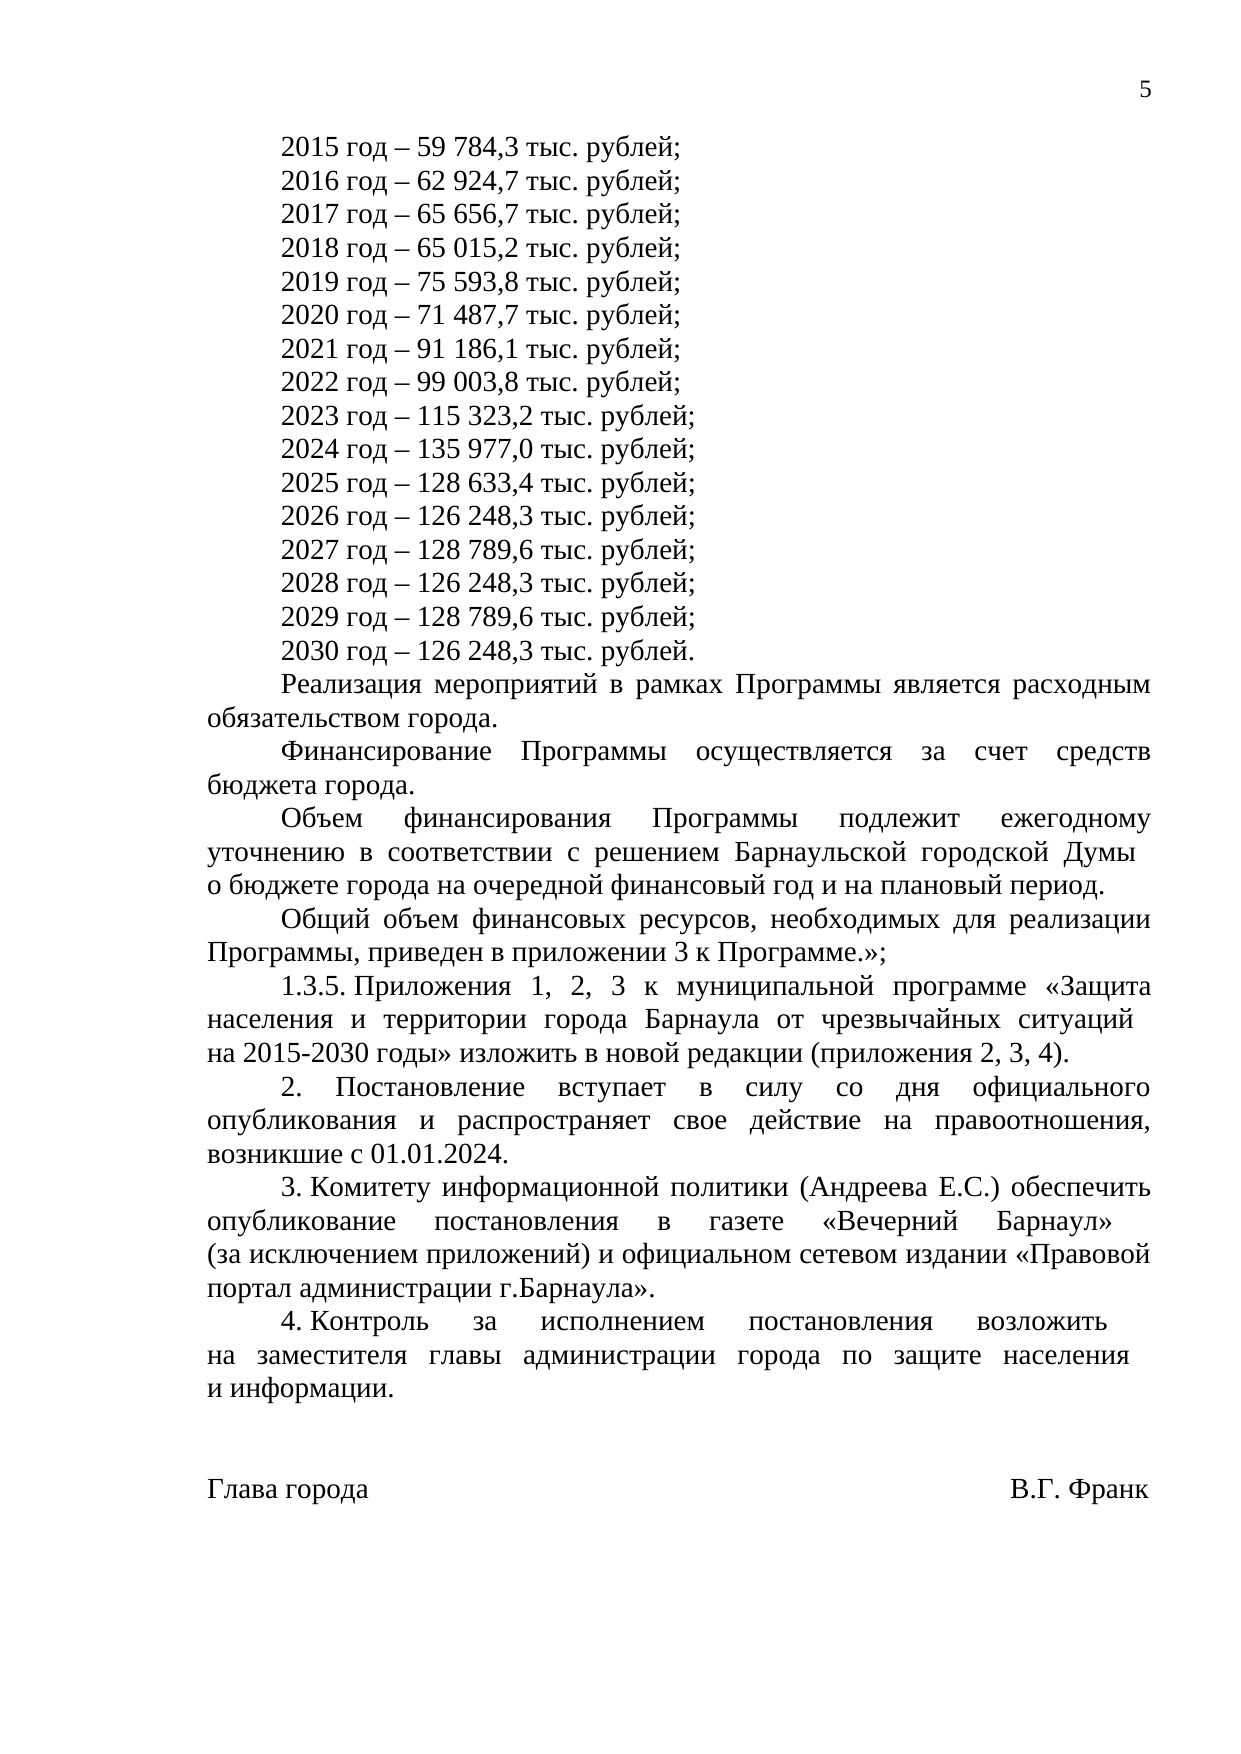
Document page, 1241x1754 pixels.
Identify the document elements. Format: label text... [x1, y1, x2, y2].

text Глава города В.Г. Франк [207, 1471, 1152, 1505]
text 2029 год – 128 789,6 тыс. рублей; [207, 599, 1152, 633]
text 1.3.5. Приложения 1, 2, 3 к муниципальной программе «Защита населения и территории города Барнаула от чрезвычайных ситуаций на 2015-2030 годы» изложить в новой редакции (приложения 2, 3, 4). [207, 968, 1060, 1002]
text 2025 год – 128 633,4 тыс. рублей; [207, 465, 1152, 498]
text Финансирование Программы осуществляется за счет средств бюджета города. [207, 733, 1152, 800]
text 2018 год – 65 015,2 тыс. рублей; [207, 230, 1152, 264]
text Общий объем финансовых ресурсов, необходимых для реализации Программы, приведен в приложении 3 к Программе.»; [207, 901, 1152, 968]
text 2015 год – 59 784,3 тыс. рублей; [207, 129, 1152, 163]
text 3. Комитету информационной политики (Андреева Е.С.) обеспечить опубликование постановления в газете «Вечерний Барнаул» (за исключением приложений) и официальном сетевом издании «Правовой портал администрации г.Барнаула». [207, 1169, 1152, 1303]
text 2019 год – 75 593,8 тыс. рублей; [207, 264, 1152, 297]
text 2027 год – 128 789,6 тыс. рублей; [207, 532, 1152, 566]
text 2030 год – 126 248,3 тыс. рублей. [207, 633, 1152, 666]
text 2021 год – 91 186,1 тыс. рублей; [207, 331, 1152, 364]
text 2024 год – 135 977,0 тыс. рублей; [207, 431, 1152, 465]
text 2022 год – 99 003,8 тыс. рублей; [207, 364, 1152, 398]
text 2026 год – 126 248,3 тыс. рублей; [207, 498, 1152, 532]
text 2028 год – 126 248,3 тыс. рублей; [207, 566, 1152, 599]
text 2016 год – 62 924,7 тыс. рублей; [207, 163, 1152, 197]
text Объем финансирования Программы подлежит ежегодному уточнению в соответствии с решением Барнаульской городской Думы о бюджете города на очередной финансовый год и на плановый период. [207, 800, 1152, 901]
text 1.3.5. Приложения 1, 2, 3 к муниципальной программе «Защита населения и территории города Барнаула от чрезвычайных ситуаций на 2015-2030 годы» изложить в новой редакции (приложения 2, 3, 4). [459, 1002, 1152, 1069]
text Реализация мероприятий в рамках Программы является расходным обязательством города. [207, 666, 1152, 733]
text 2020 год – 71 487,7 тыс. рублей; [207, 297, 1152, 331]
text 2017 год – 65 656,7 тыс. рублей; [207, 197, 1152, 230]
text 2023 год – 115 323,2 тыс. рублей; [207, 398, 1152, 431]
text 4. Контроль за исполнением постановления возложить на заместителя главы администрации города по защите населения и информации. [207, 1303, 1152, 1404]
text 2. Постановление вступает в силу со дня официального опубликования и распространяет свое действие на правоотношения, возникшие с 01.01.2024. [207, 1069, 1152, 1169]
